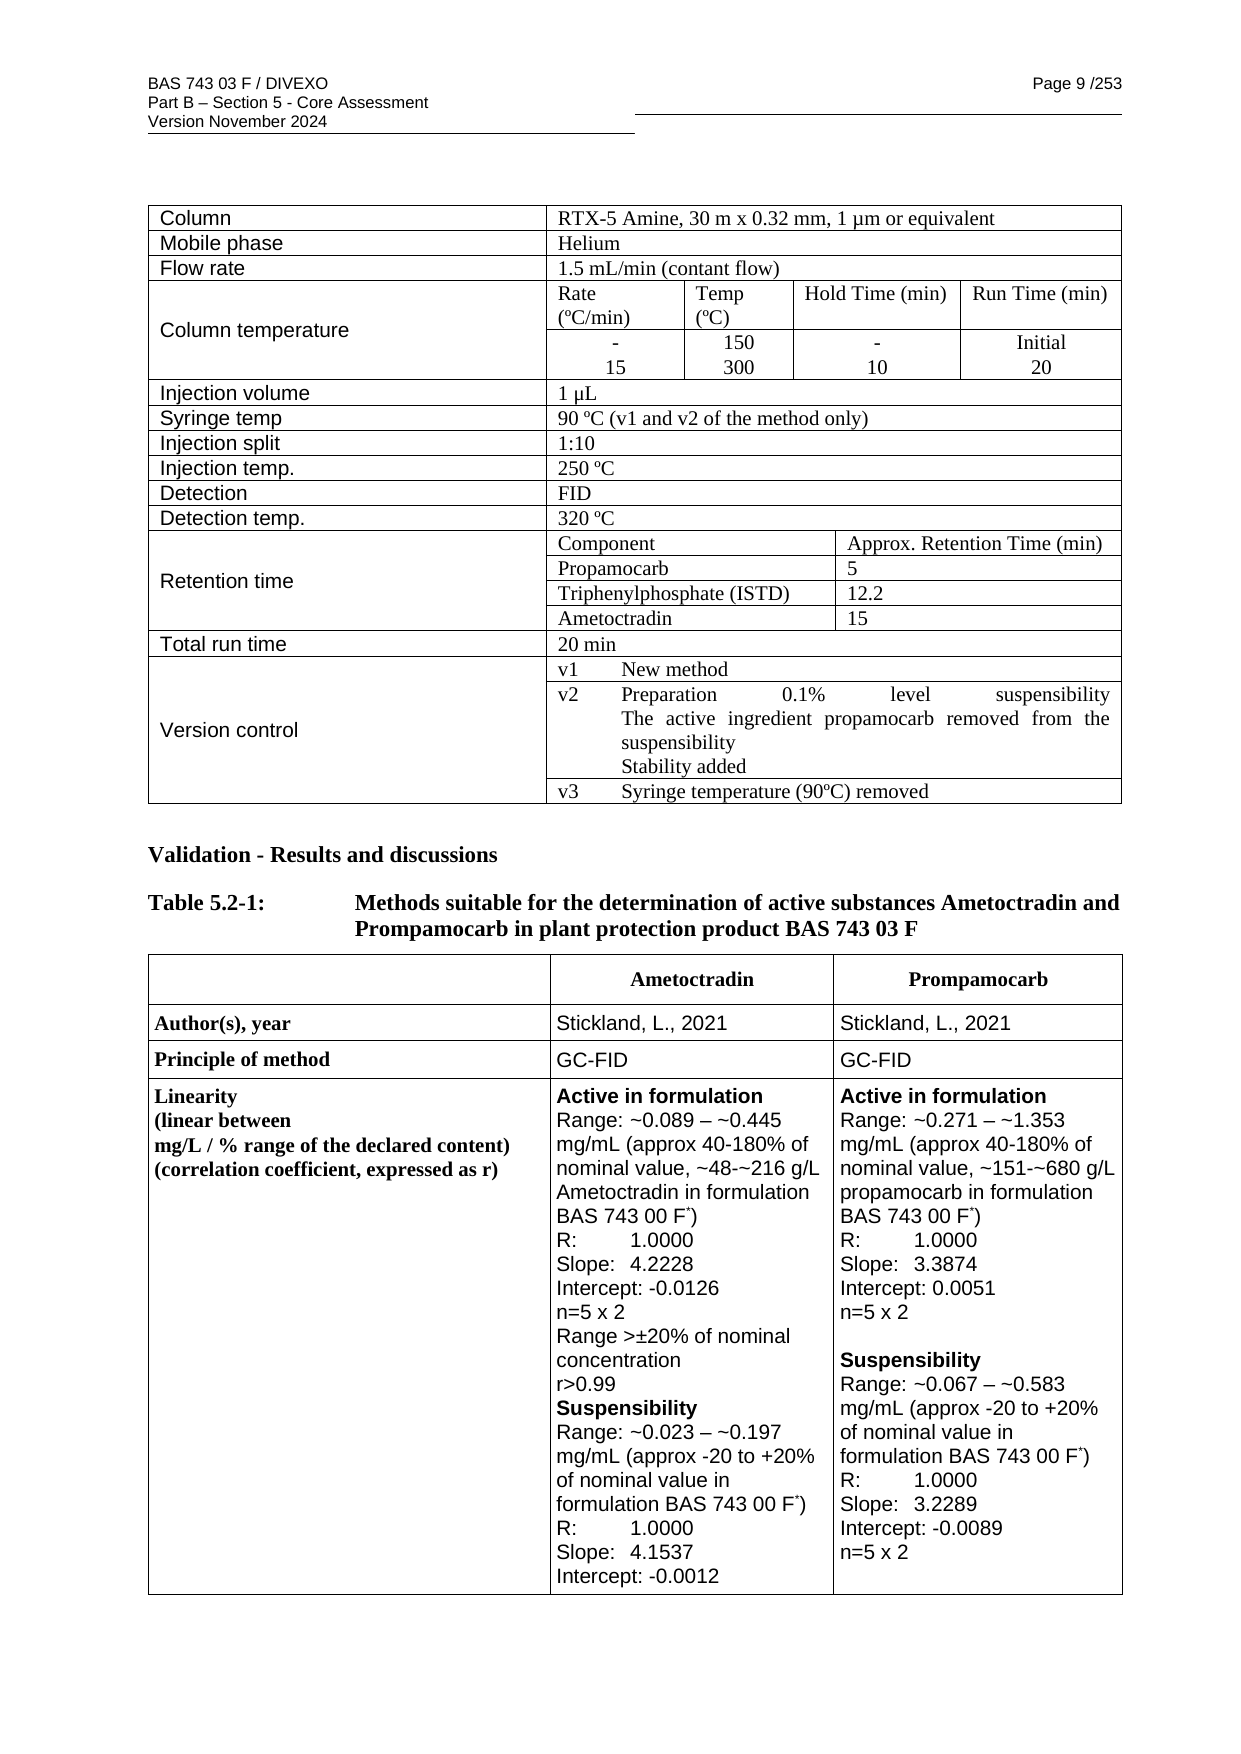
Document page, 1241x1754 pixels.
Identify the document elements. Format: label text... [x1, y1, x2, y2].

table_cell 20 min [547, 631, 1121, 656]
table_cell v3 Syringe temperature (90ºC) removed [547, 779, 1121, 803]
table_cell v2 Preparation 0.1% level suspensibility The active ingredient propamocarb removed from the suspensibility Stability added [547, 682, 1121, 778]
text Validation - Results and discussions [148, 842, 1122, 868]
table_cell Syringe temp [149, 406, 546, 429]
table_cell 300 [685, 354, 793, 379]
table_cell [149, 1079, 550, 1593]
table_cell Stickland, L., 2021 [834, 1005, 1122, 1040]
table_cell 150 [685, 330, 793, 354]
table_cell Propamocarb [547, 556, 835, 580]
table_cell Triphenylphosphate (ISTD) [547, 581, 835, 605]
table_cell - [547, 330, 684, 354]
table_cell Component [547, 531, 835, 555]
table_cell Hold Time (min) [794, 281, 960, 329]
table_cell 5 [836, 556, 1121, 580]
table_cell v1 New method [547, 657, 1121, 681]
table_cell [551, 1079, 833, 1593]
table_cell Rate (ºC/min) [547, 281, 684, 329]
table_cell Approx. Retention Time (min) [836, 531, 1121, 555]
table_cell Temp (ºC) [685, 281, 793, 329]
table_cell - [794, 330, 960, 354]
table_cell 15 [547, 354, 684, 379]
table_header [149, 955, 550, 1003]
table_header Ametoctradin [551, 955, 833, 1003]
table_cell Total run time [149, 631, 546, 656]
table_cell 20 [961, 354, 1121, 379]
table_header Column [149, 206, 546, 230]
table_cell 90 ºC (v1 and v2 of the method only) [547, 406, 1121, 429]
table_cell Initial [961, 330, 1121, 354]
table_cell Injection volume [149, 380, 546, 404]
table_cell Mobile phase [149, 231, 546, 255]
table_cell 15 [836, 606, 1121, 630]
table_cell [834, 1079, 1122, 1593]
table_cell Detection temp. [149, 506, 546, 530]
table_cell 12.2 [836, 581, 1121, 605]
table_cell 10 [794, 354, 960, 379]
table_cell Ametoctradin [547, 606, 835, 630]
table_cell Injection split [149, 431, 546, 455]
table_cell FID [547, 481, 1121, 505]
table_header Prompamocarb [834, 955, 1122, 1003]
table_cell Run Time (min) [961, 281, 1121, 329]
text Table 5.2-1: Methods suitable for the determination of active substances Ametoctradin and Prompamocarb in plant protection product BAS 743 03 F [148, 889, 1122, 941]
table_cell 250 ºC [547, 456, 1121, 480]
table_cell Detection [149, 481, 546, 505]
table_header RTX-5 Amine, 30 m x 0.32 mm, 1 µm or equivalent [547, 206, 1121, 230]
table_cell Retention time [149, 531, 546, 630]
table_cell GC-FID [834, 1041, 1122, 1077]
table_cell Version control [149, 657, 546, 803]
table_cell 1 μL [547, 380, 1121, 404]
table_cell Helium [547, 231, 1121, 255]
table_cell 1.5 mL/min (contant flow) [547, 256, 1121, 280]
table_cell Principle of method [149, 1041, 550, 1077]
table_cell Author(s), year [149, 1005, 550, 1040]
table_cell Column temperature [149, 281, 546, 379]
table_cell Flow rate [149, 256, 546, 280]
table_cell Stickland, L., 2021 [551, 1005, 833, 1040]
table_cell GC-FID [551, 1041, 833, 1077]
table_cell Injection temp. [149, 456, 546, 480]
table_cell 1:10 [547, 431, 1121, 455]
table_cell 320 ºC [547, 506, 1121, 530]
